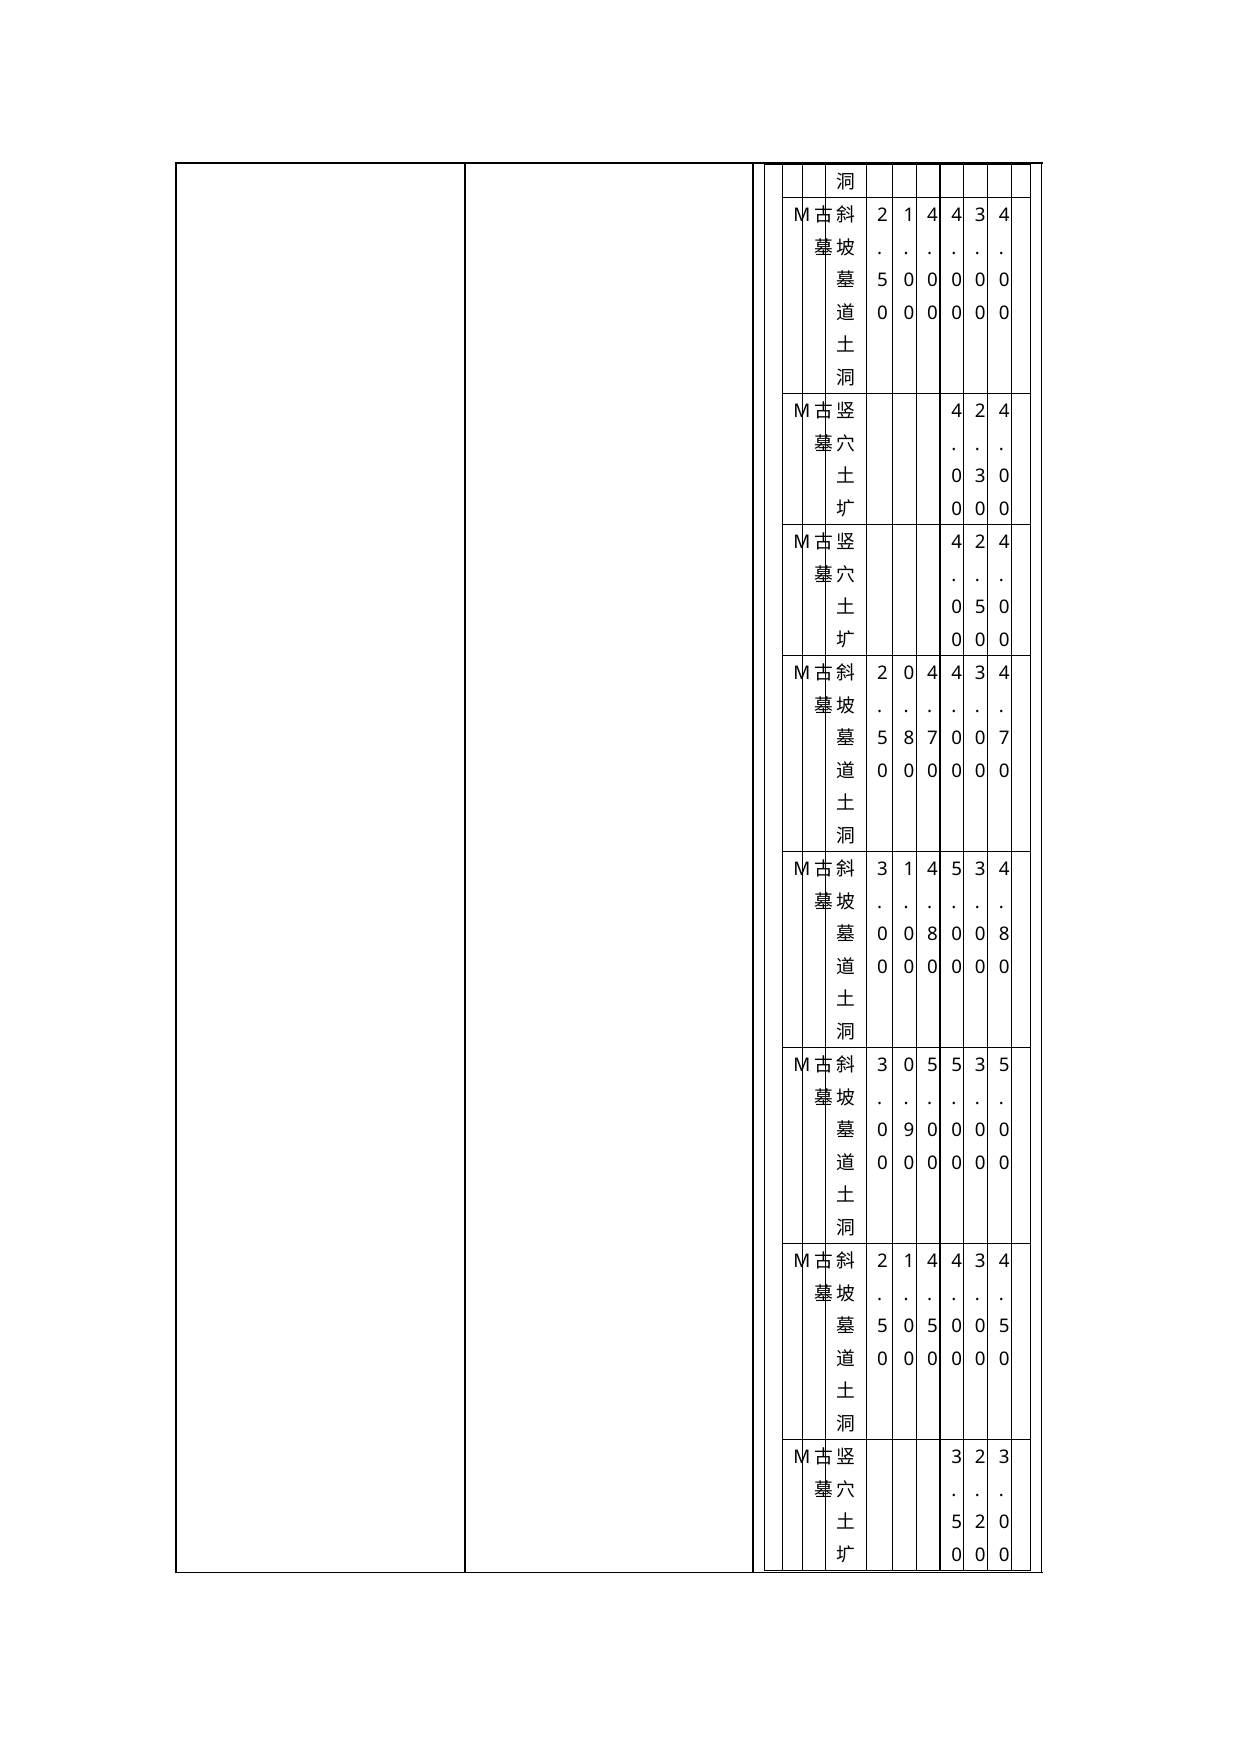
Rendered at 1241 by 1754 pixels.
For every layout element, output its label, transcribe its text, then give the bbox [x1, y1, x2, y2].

table_cell [803, 165, 825, 197]
table_cell [1012, 1440, 1030, 1570]
table_cell [893, 656, 916, 851]
table_cell [964, 165, 987, 197]
table_cell [893, 198, 916, 393]
table_cell [803, 394, 825, 524]
table_cell [765, 165, 782, 1570]
table_cell [988, 525, 1011, 655]
table_cell 5 [177, 164, 464, 1571]
table_cell [826, 525, 866, 655]
table_cell [941, 1440, 963, 1570]
table_cell [964, 525, 987, 655]
table_cell [867, 1440, 892, 1570]
table_cell [893, 1440, 916, 1570]
table_cell [988, 165, 1011, 197]
table_cell [803, 1048, 825, 1243]
table_cell [867, 1048, 892, 1243]
table_cell ★ [466, 164, 752, 1571]
table_cell [893, 1244, 916, 1439]
table_cell [941, 852, 963, 1047]
table_cell [941, 525, 963, 655]
table_cell [893, 394, 916, 524]
table_cell [1012, 852, 1030, 1047]
table_cell [988, 1244, 1011, 1439]
table_cell [893, 525, 916, 655]
table_cell [826, 1048, 866, 1243]
table_cell [941, 1244, 963, 1439]
table_cell [783, 1440, 802, 1570]
table_cell [783, 1244, 802, 1439]
table_cell [893, 165, 916, 197]
table_cell [941, 1048, 963, 1243]
table_cell [867, 852, 892, 1047]
table_cell [867, 525, 892, 655]
table_cell [917, 165, 939, 197]
table_cell [964, 852, 987, 1047]
table_cell [964, 1048, 987, 1243]
table_cell [1012, 198, 1030, 393]
table_cell [964, 198, 987, 393]
table_cell [1012, 1048, 1030, 1243]
table_cell [826, 656, 866, 851]
table_cell [988, 1048, 1011, 1243]
table_cell [964, 394, 987, 524]
table_cell [1031, 164, 1041, 1571]
table_cell [803, 656, 825, 851]
table_cell [783, 394, 802, 524]
table_cell [826, 394, 866, 524]
table_cell [803, 1440, 825, 1570]
table_cell [867, 656, 892, 851]
table_cell [917, 1048, 939, 1243]
table_cell [917, 525, 939, 655]
table_cell [988, 198, 1011, 393]
table_cell [988, 1440, 1011, 1570]
table_cell [917, 198, 939, 393]
table_cell [783, 165, 802, 197]
table_cell [988, 656, 1011, 851]
table_cell [893, 1048, 916, 1243]
table_cell [964, 1440, 987, 1570]
table_cell [917, 394, 939, 524]
table_cell [867, 165, 892, 197]
table_cell [941, 198, 963, 393]
table_cell [1012, 394, 1030, 524]
table_cell [1012, 656, 1030, 851]
table_cell [941, 394, 963, 524]
table_cell [826, 198, 866, 393]
table_cell [1012, 165, 1030, 197]
table_cell [988, 394, 1011, 524]
table_cell [826, 1244, 866, 1439]
table_cell [754, 164, 764, 1571]
table_cell [803, 852, 825, 1047]
table_cell [917, 852, 939, 1047]
table_cell [1012, 1244, 1030, 1439]
table_cell [964, 656, 987, 851]
table_cell [803, 525, 825, 655]
table_cell [867, 198, 892, 393]
table_cell [893, 852, 916, 1047]
table_cell [803, 198, 825, 393]
table_cell [867, 394, 892, 524]
table_cell [803, 1244, 825, 1439]
table_cell [826, 1440, 866, 1570]
table_cell [941, 165, 963, 197]
table_cell [988, 852, 1011, 1047]
table_cell [783, 198, 802, 393]
table_cell [1012, 525, 1030, 655]
table_cell [826, 852, 866, 1047]
table_cell [783, 852, 802, 1047]
table_cell [941, 656, 963, 851]
table_cell [917, 1244, 939, 1439]
table_cell [826, 165, 866, 197]
table_cell [783, 525, 802, 655]
table_cell [917, 656, 939, 851]
table_cell [964, 1244, 987, 1439]
table_cell [783, 656, 802, 851]
table_cell [783, 1048, 802, 1243]
table_cell [867, 1244, 892, 1439]
table_cell [917, 1440, 939, 1570]
